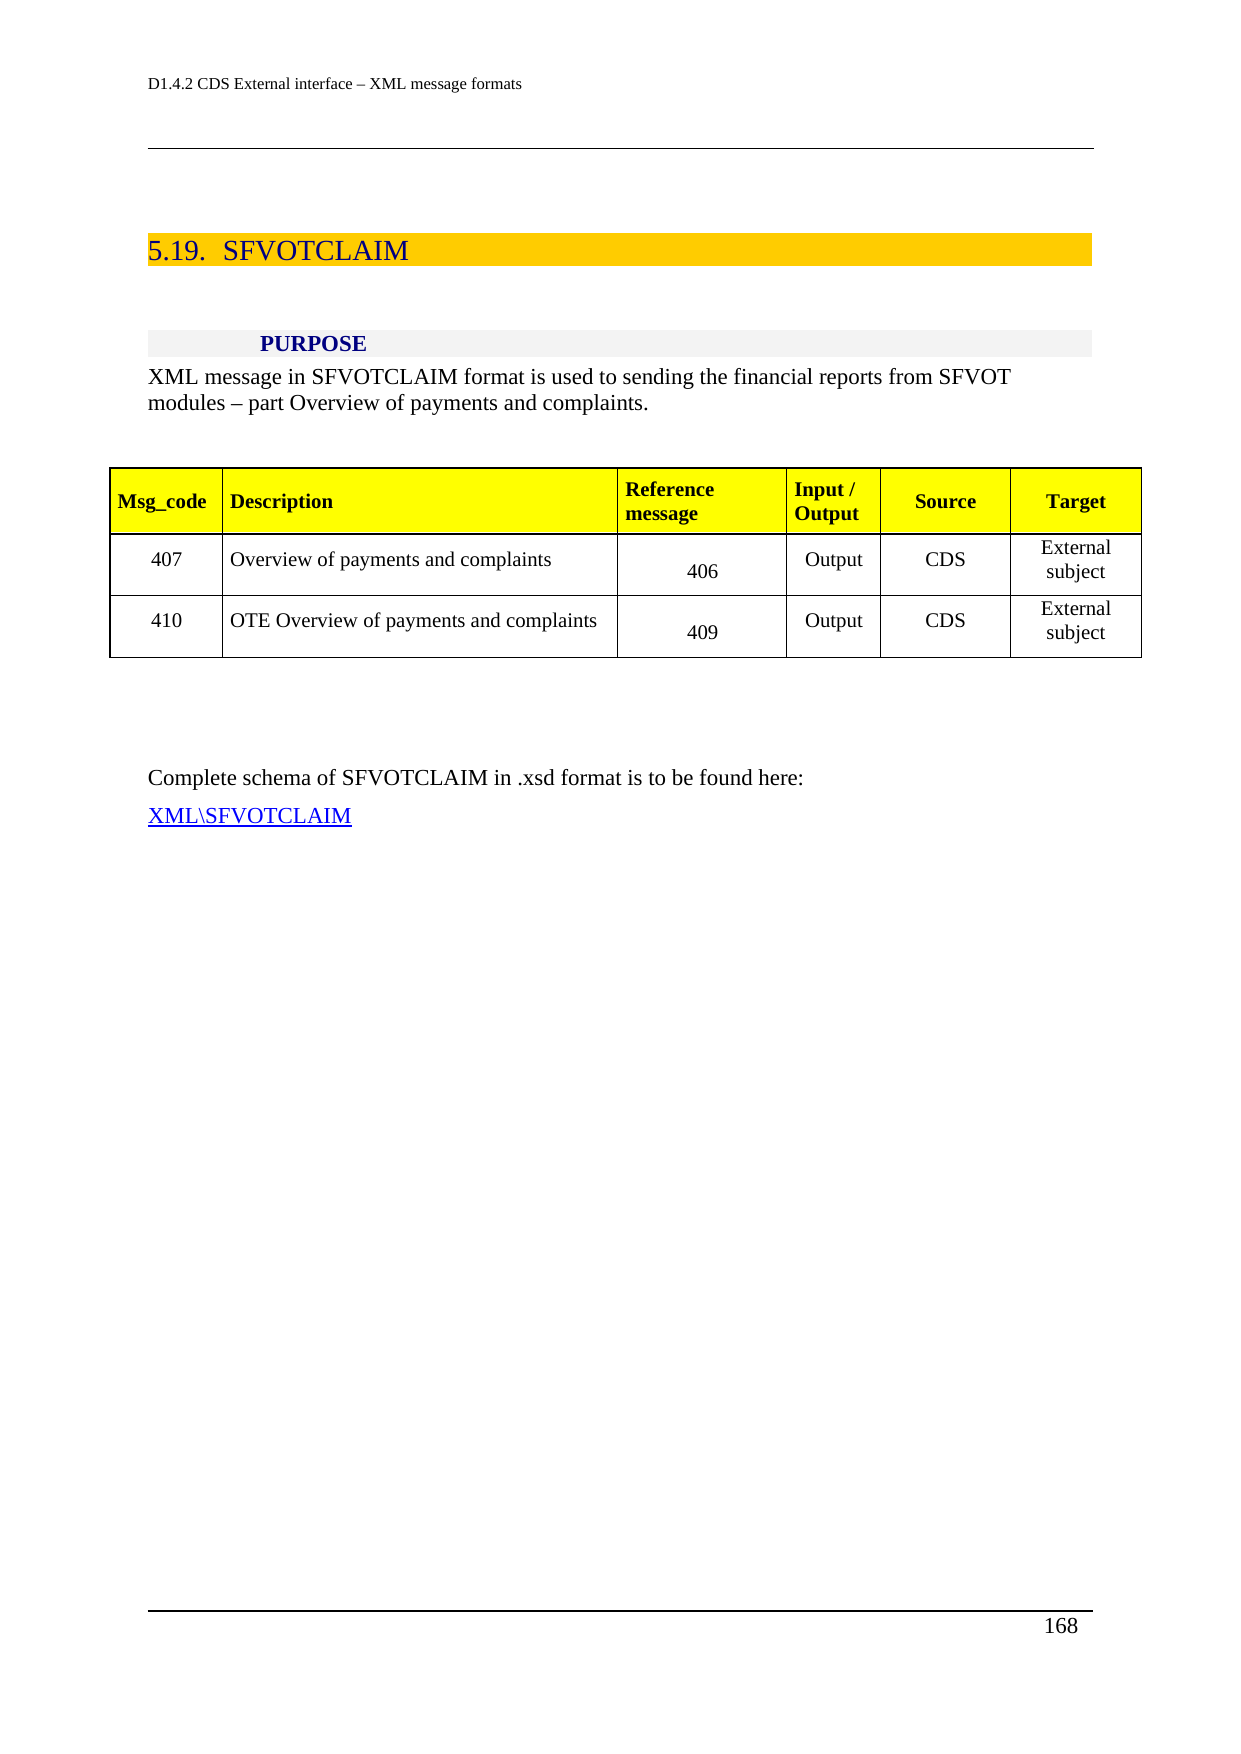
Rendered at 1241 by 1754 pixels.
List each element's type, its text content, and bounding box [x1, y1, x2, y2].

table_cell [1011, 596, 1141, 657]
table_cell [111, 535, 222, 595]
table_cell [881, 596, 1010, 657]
text XML\SFVOTCLAIM [148, 802, 1092, 829]
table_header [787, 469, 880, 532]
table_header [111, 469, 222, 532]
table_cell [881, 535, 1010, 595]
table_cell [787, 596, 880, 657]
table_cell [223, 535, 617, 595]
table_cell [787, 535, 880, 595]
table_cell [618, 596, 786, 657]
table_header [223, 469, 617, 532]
text Complete schema of SFVOTCLAIM in .xsd format is to be found here: [148, 764, 1092, 790]
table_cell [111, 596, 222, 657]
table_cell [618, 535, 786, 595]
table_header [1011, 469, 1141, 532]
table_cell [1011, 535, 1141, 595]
subtitle purpose [148, 330, 1092, 357]
text XML message in SFVOTCLAIM format is used to sending the financial reports from SFVOT modules – part Overview of payments and complaints. [148, 363, 1092, 416]
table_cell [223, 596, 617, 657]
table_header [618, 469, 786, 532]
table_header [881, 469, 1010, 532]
subtitle SFVOTCLAIM [148, 233, 1092, 266]
